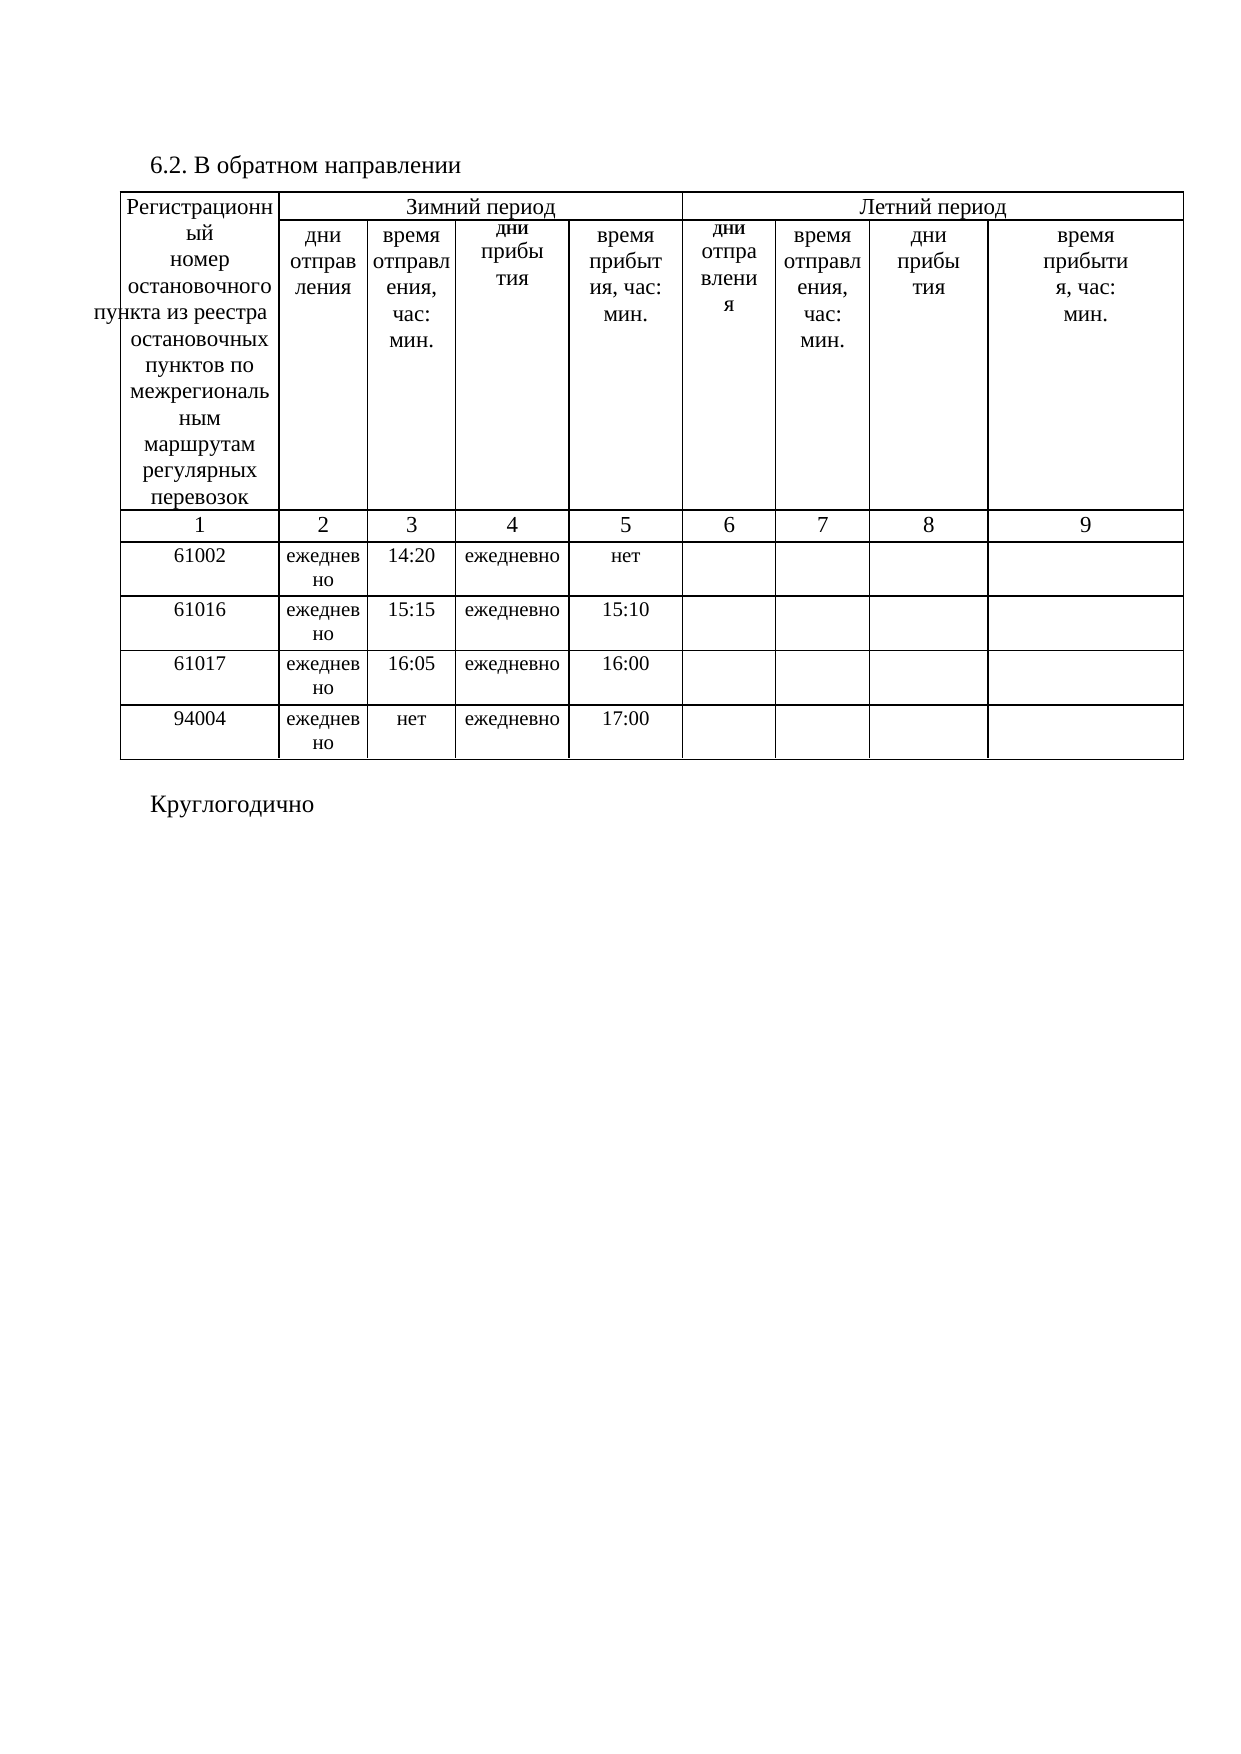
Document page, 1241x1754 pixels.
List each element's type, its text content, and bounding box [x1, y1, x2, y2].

table_cell нет [570, 543, 682, 595]
table_cell [870, 597, 987, 650]
table_cell [683, 543, 775, 595]
table_cell ежедневно [456, 597, 568, 650]
table_cell 4 [456, 511, 568, 541]
table_cell время отправл ения, час: мин. [368, 221, 455, 509]
table_cell [989, 597, 1183, 650]
table_cell ежедневно [456, 651, 568, 704]
table_cell 3 [368, 511, 455, 541]
table_cell 61017 [121, 651, 278, 704]
table_cell [989, 651, 1183, 704]
table_cell 16:05 [368, 651, 455, 704]
table_cell 6 [683, 511, 775, 541]
table_cell дни отправ ления [280, 221, 367, 509]
table_cell [870, 706, 987, 758]
table_cell 61016 [121, 597, 278, 650]
table_cell ежедневно [280, 543, 367, 595]
table_cell 14:20 [368, 543, 455, 595]
table_cell 17:00 [570, 706, 682, 758]
table_cell 9 [989, 511, 1183, 541]
table_cell 2 [280, 511, 367, 541]
table_cell 15:10 [570, 597, 682, 650]
table_cell [776, 651, 869, 704]
table_cell время прибыти я, час: мин. [989, 221, 1183, 509]
table_cell [683, 651, 775, 704]
table_cell [989, 543, 1183, 595]
table_cell ДНИ отпра влени я [683, 221, 775, 509]
table_cell 15:15 [368, 597, 455, 650]
table_cell ДНИ прибы тия [456, 221, 568, 509]
table_cell [870, 543, 987, 595]
table_cell ежедневно [280, 651, 367, 704]
table_cell ежедневно [280, 597, 367, 650]
table_header Регистрационный номер остановочного пункта из реестра остановочных пунктов по межрегиональным маршрутам регулярных перевозок [121, 193, 278, 509]
table_cell 94004 [121, 706, 278, 758]
table_cell [683, 706, 775, 758]
table_cell 7 [776, 511, 869, 541]
table_cell 1 [121, 511, 278, 541]
table_cell [989, 706, 1183, 758]
table_cell [683, 597, 775, 650]
table_cell ежедневно [456, 706, 568, 758]
text 6.2. В обратном направлении [150, 150, 1090, 179]
table_cell ежедневно [280, 706, 367, 758]
table_cell 8 [870, 511, 987, 541]
text Круглогодично [150, 789, 1090, 817]
table_cell нет [368, 706, 455, 758]
table_cell ежедневно [456, 543, 568, 595]
table_header Летний период [683, 193, 1183, 219]
table_cell время прибыт ия, час: мин. [570, 221, 682, 509]
table_cell 16:00 [570, 651, 682, 704]
table_cell [776, 706, 869, 758]
table_cell 61002 [121, 543, 278, 595]
table_cell [776, 597, 869, 650]
table_cell время отправл ения, час: мин. [776, 221, 869, 509]
table_cell [776, 543, 869, 595]
table_header Зимний период [280, 193, 682, 219]
table_cell [870, 651, 987, 704]
table_cell 5 [570, 511, 682, 541]
table_cell дни прибы тия [870, 221, 987, 509]
